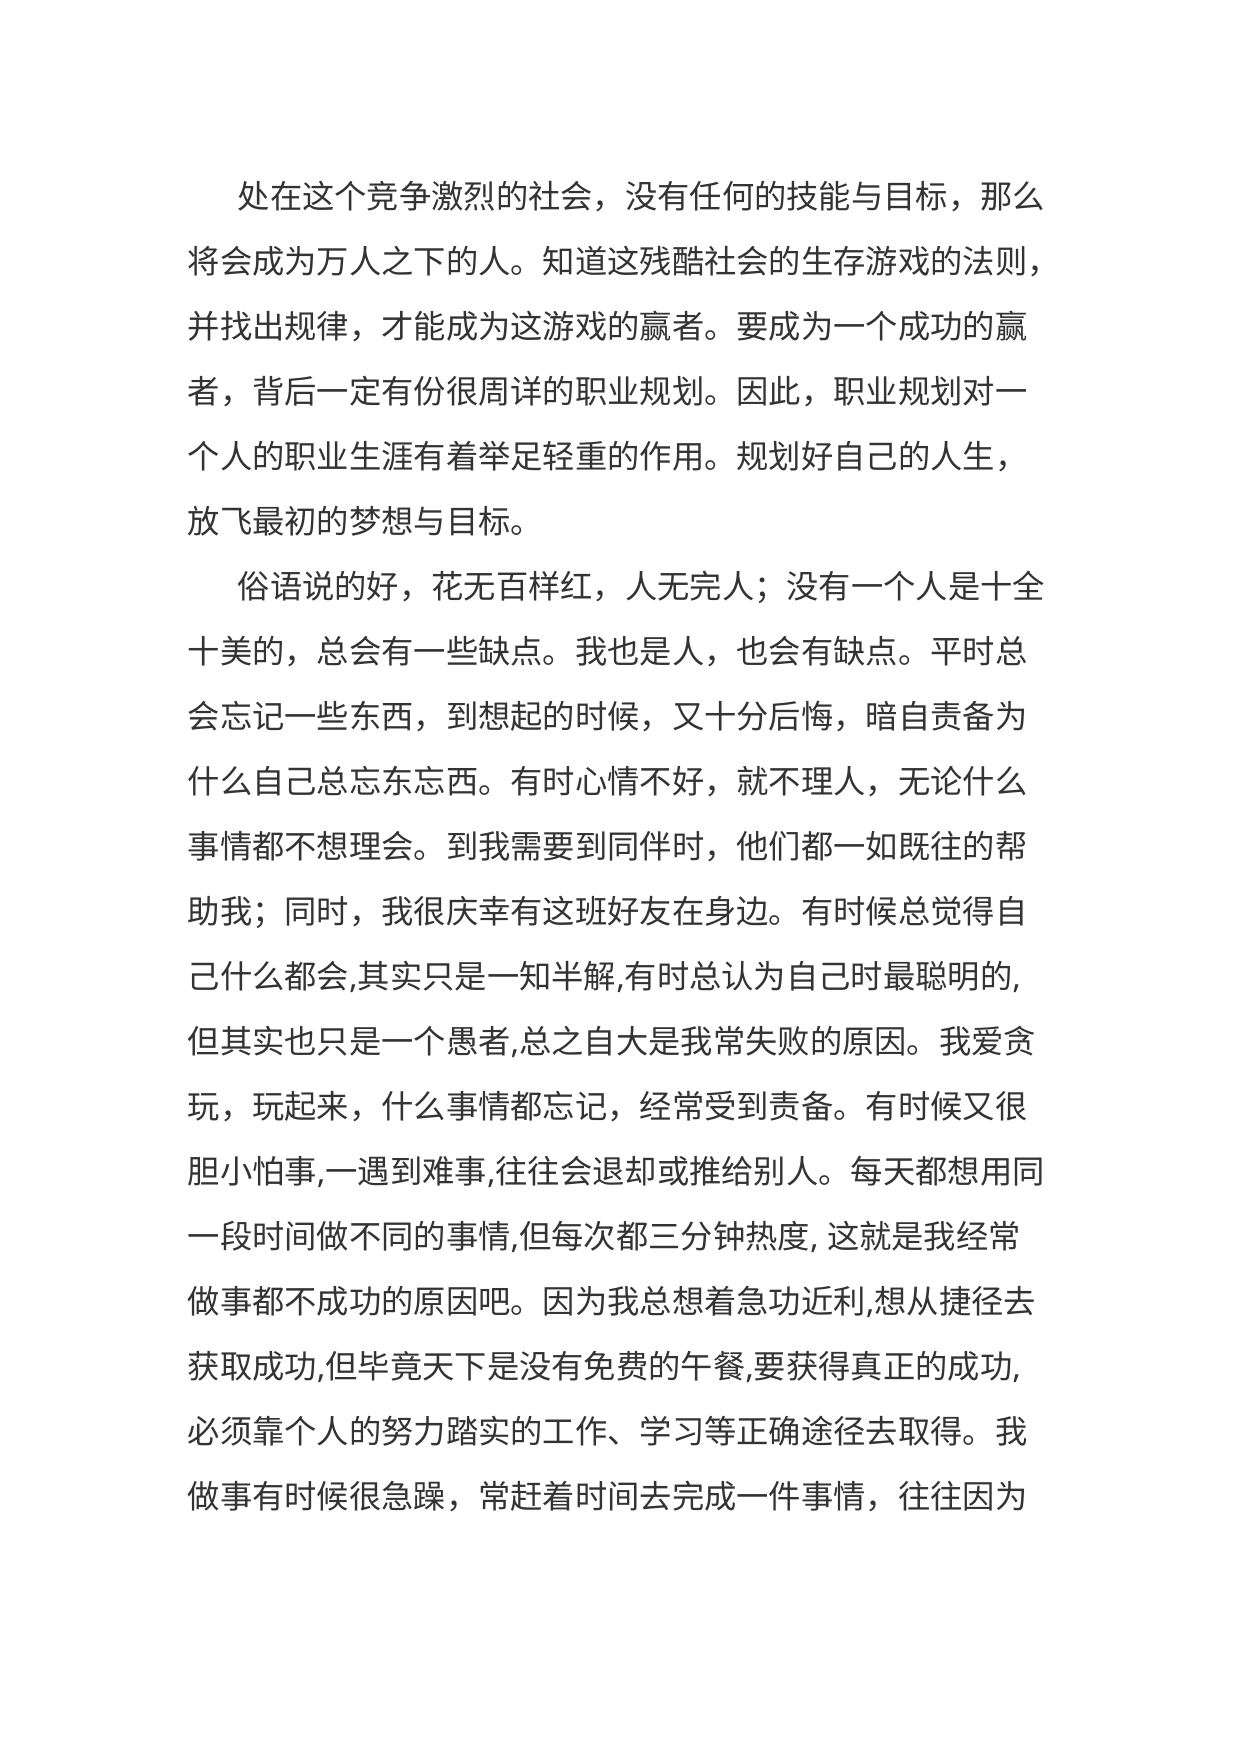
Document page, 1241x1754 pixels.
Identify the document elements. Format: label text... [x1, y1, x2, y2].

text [187, 552, 1053, 1527]
text 处在这个竞争激烈的社会，没有任何的技能与目标，那么将会成为万人之下的人。知道这残酷社会的生存游戏的法则，并找出规律，才能成为这游戏的赢者。要成为一个成功的赢者，背后一定有份很周详的职业规划。因此，职业规划对一个人的职业生涯有着举足轻重的作用。规划好自己的人生，放飞最初的梦想与目标。 [187, 162, 1053, 552]
